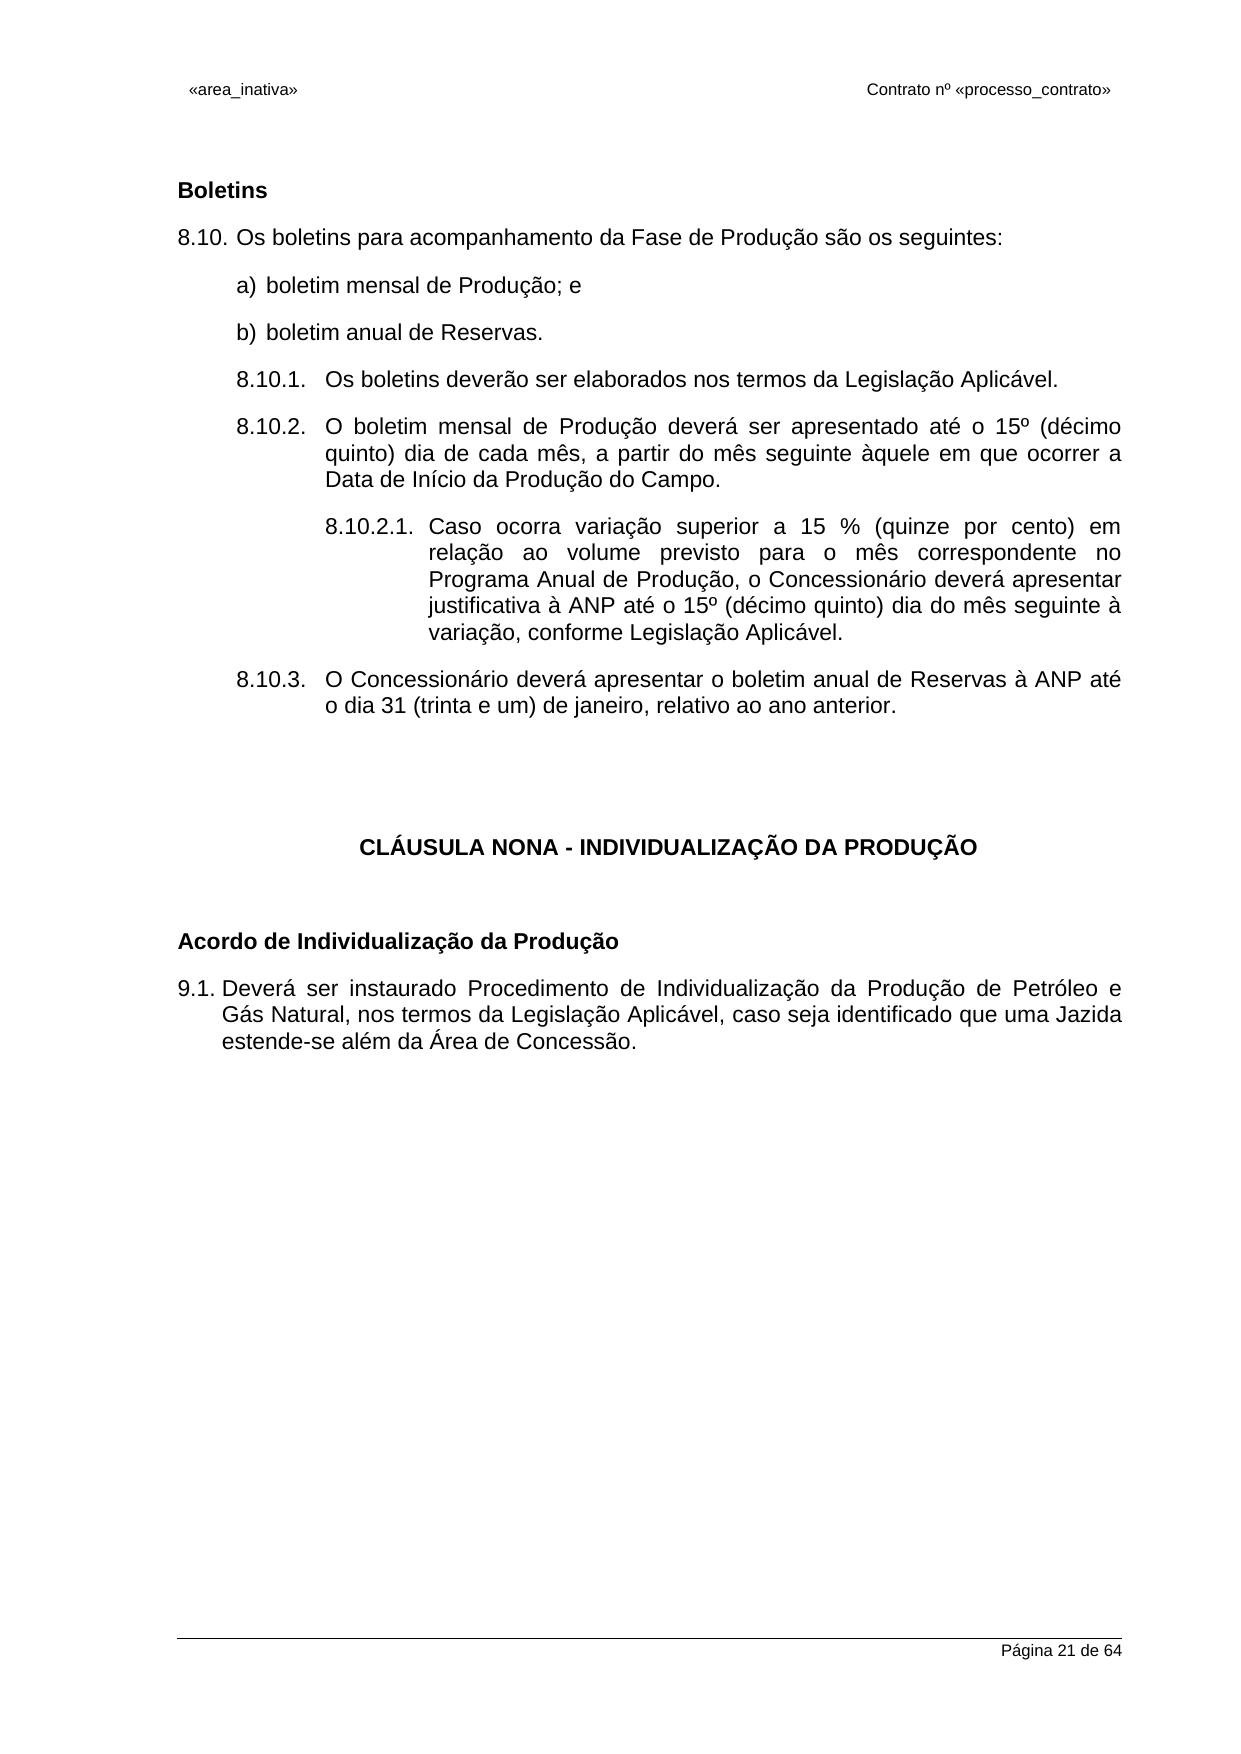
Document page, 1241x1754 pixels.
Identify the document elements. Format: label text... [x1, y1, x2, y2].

text CLÁUSULA NONA - INDIVIDUALIZAÇÃO DA PRODUÇÃO [177, 833, 1122, 860]
text Caso ocorra variação superior a 15 % (quinze por cento) em relação ao volume previsto para o mês correspondente no Programa Anual de Produção, o Concessionário deverá apresentar justificativa à ANP até o 15º (décimo quinto) dia do mês seguinte à variação, conforme Legislação Aplicável. [325, 513, 1122, 645]
text Os boletins para acompanhamento da Fase de Produção são os seguintes: [177, 224, 1122, 251]
text Boletins [177, 177, 1122, 203]
text O Concessionário deverá apresentar o boletim anual de Reservas à ANP até o dia 31 (trinta e um) de janeiro, relativo ao ano anterior. [236, 666, 1122, 718]
text Acordo de Individualização da Produção [177, 928, 1122, 954]
text Deverá ser instaurado Procedimento de Individualização da Produção de Petróleo e Gás Natural, nos termos da Legislação Aplicável, caso seja identificado que uma Jazida estende-se além da Área de Concessão. [177, 975, 1122, 1054]
list boletim mensal de Produção; e [236, 272, 1122, 298]
text Os boletins deverão ser elaborados nos termos da Legislação Aplicável. [236, 366, 1122, 392]
list boletim anual de Reservas. [236, 319, 1122, 345]
text O boletim mensal de Produção deverá ser apresentado até o 15º (décimo quinto) dia de cada mês, a partir do mês seguinte àquele em que ocorrer a Data de Início da Produção do Campo. [236, 413, 1122, 492]
